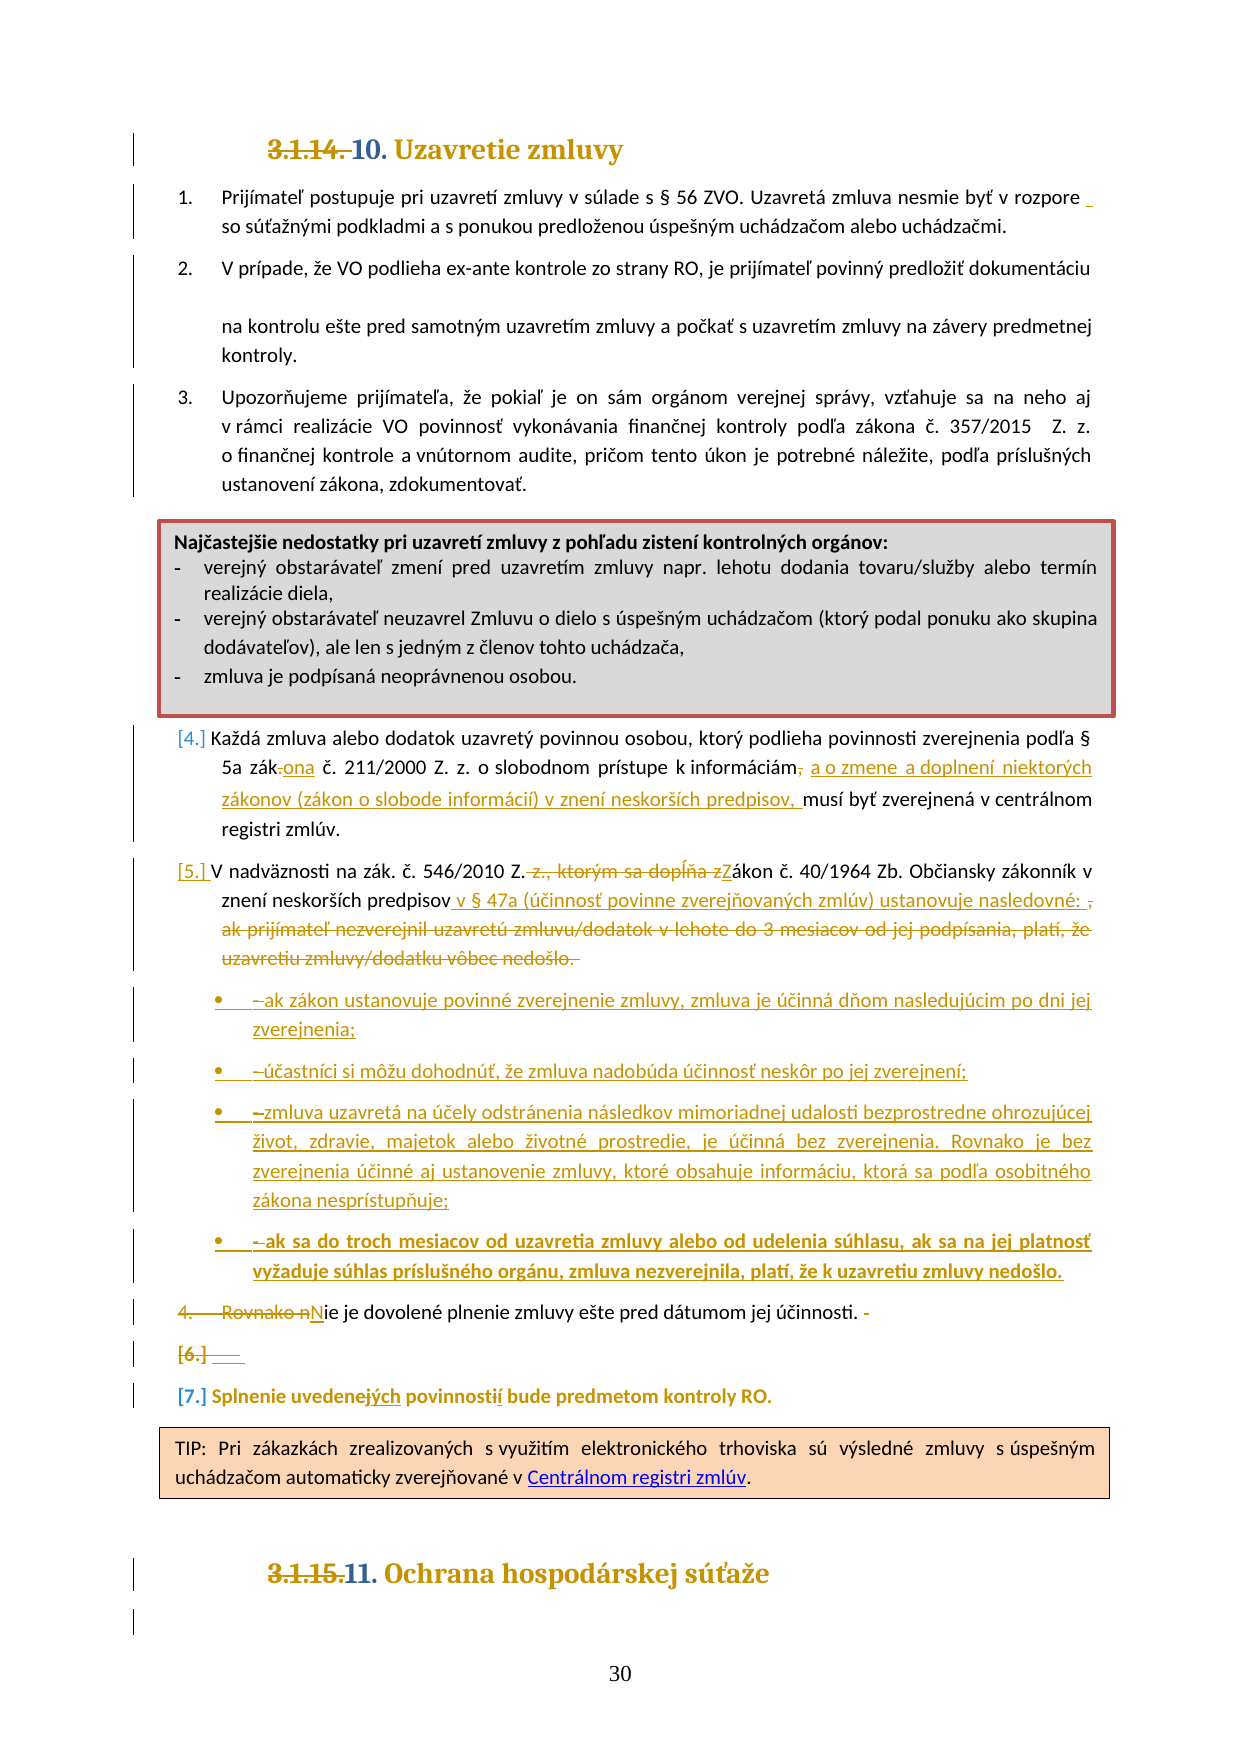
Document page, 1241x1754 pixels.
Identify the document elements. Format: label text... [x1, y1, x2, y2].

list Upozorňujeme prijímateľa, že pokiaľ je on sám orgánom verejnej správy, vzťahuje sa na neho aj v rámci realizácie VO povinnosť vykonávania finančnej kontroly podľa zákona č. 357/2015 Z. z. o finančnej kontrole a vnútornom audite, pričom tento úkon je potrebné náležite, podľa príslušných ustanovení zákona, zdokumentovať. [177, 384, 1093, 497]
list Splnenie uveden povinnost bude predmetom kontroly RO. [177, 1383, 1093, 1408]
list ie je dovolené plnenie zmluvy ešte pred dátumom jej účinnosti. [177, 1299, 1093, 1325]
list ákon č. 40/1964 Zb. Občiansky zákonník v znení neskorších predpisov [177, 858, 1093, 971]
subtitle 11. Ochrana hospodárskej súťaže [194, 1558, 1093, 1591]
list Každá zmluva alebo dodatok uzavretý povinnou osobou, ktorý podlieha povinnosti zverejnenia podľa § 5a zák č. 211/2000 Z. z. o slobodnom prístupe k informáciám musí byť zverejnená v centrálnom registri zmlúv. [177, 725, 1093, 842]
subtitle 10. Uzavretie zmluvy [194, 133, 1093, 166]
list Prijímateľ postupuje pri uzavretí zmluvy v súlade s § 56 ZVO. Uzavretá zmluva nesmie byť v rozpore so súťažnými podkladmi a s ponukou predloženou úspešným uchádzačom alebo uchádzačmi. [177, 184, 1093, 238]
list V prípade, že VO podlieha ex-ante kontrole zo strany RO, je prijímateľ povinný predložiť dokumentáciu na kontrolu ešte pred samotným uzavretím zmluvy a počkať s uzavretím zmluvy na závery predmetnej kontroly. [177, 255, 1093, 368]
